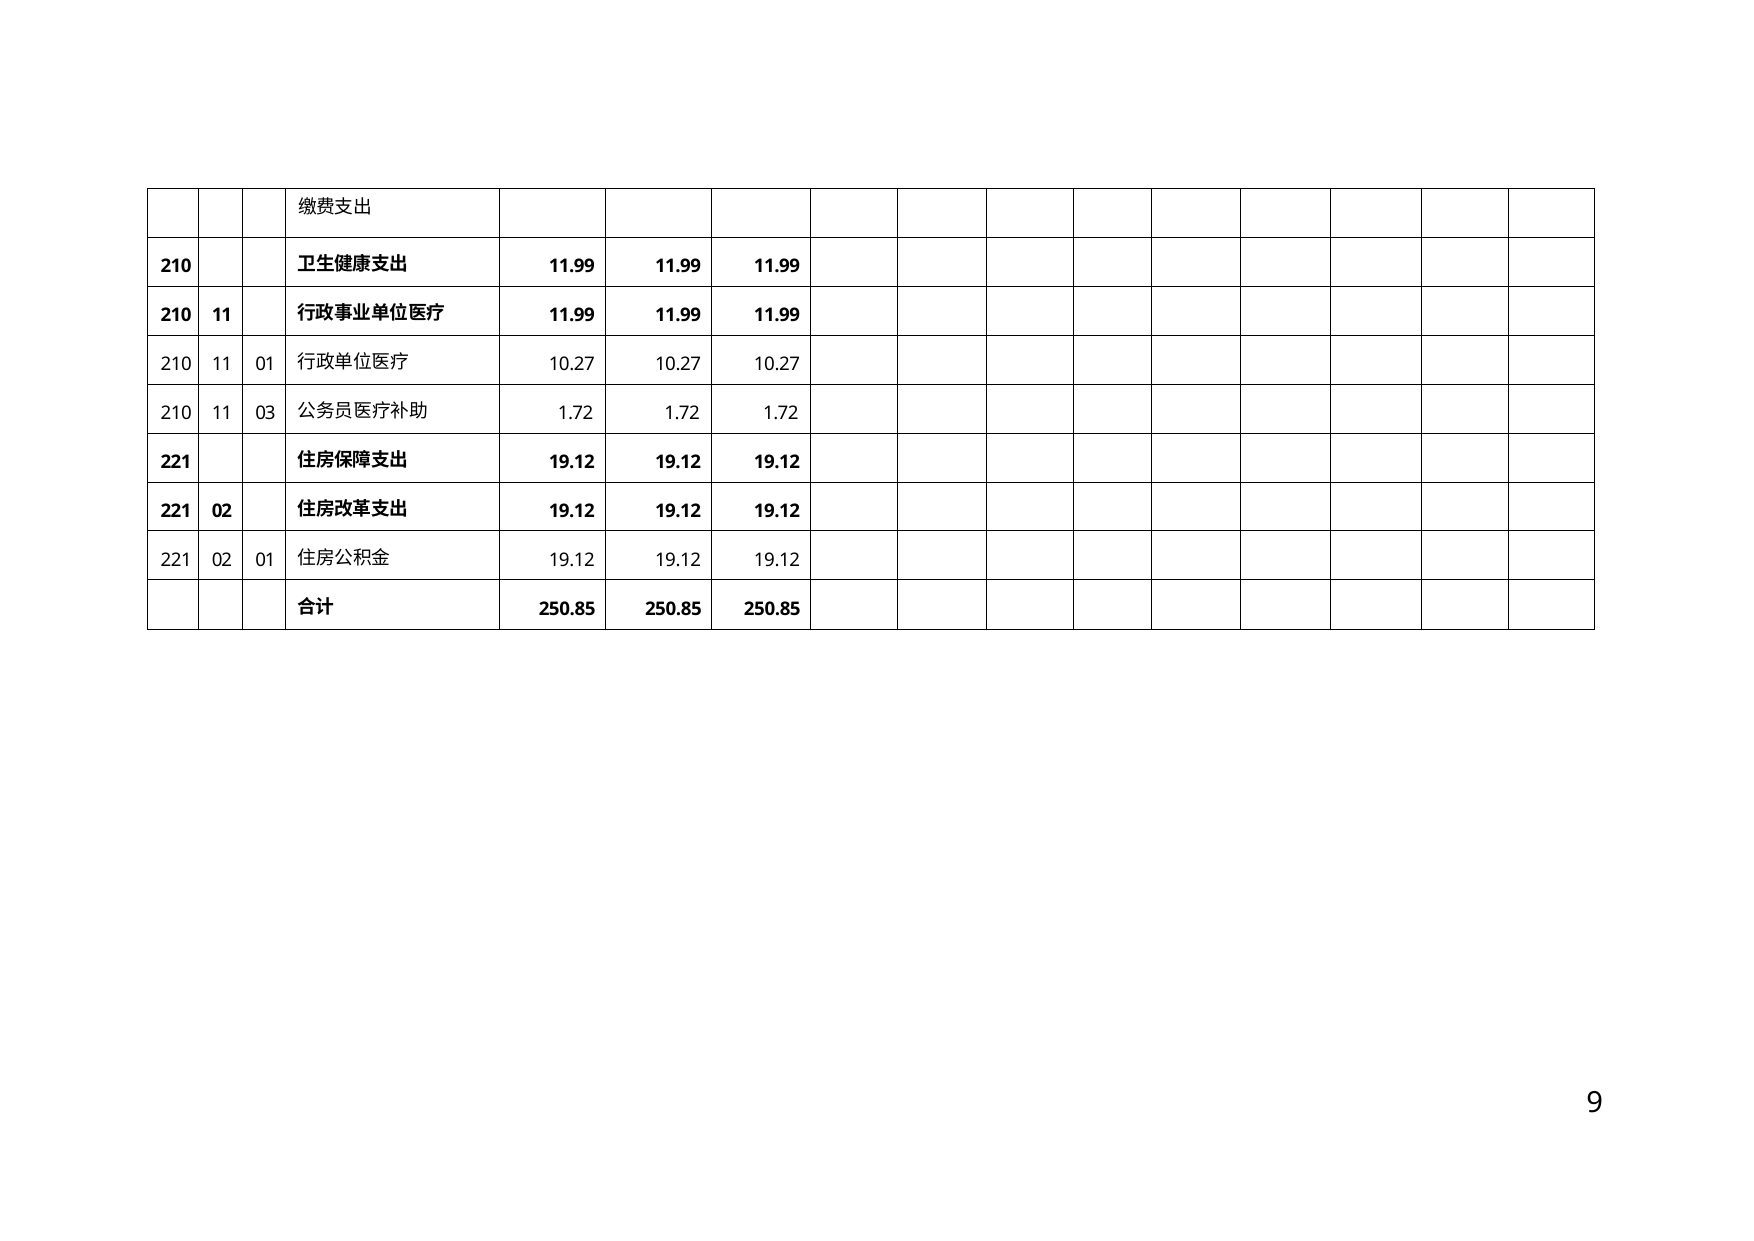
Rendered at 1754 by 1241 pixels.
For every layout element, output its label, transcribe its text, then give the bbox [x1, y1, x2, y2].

table_cell [199, 580, 242, 629]
table_cell [898, 385, 986, 432]
table_cell [1152, 580, 1240, 629]
table_cell 19.12 [500, 483, 605, 530]
table_cell [1241, 385, 1330, 432]
table_cell [199, 238, 242, 286]
table_cell 11.99 [712, 238, 810, 286]
table_cell [1509, 483, 1594, 530]
table_cell [1152, 531, 1240, 579]
table_cell [1509, 434, 1594, 481]
table_cell 19.12 [712, 434, 810, 481]
table_cell [898, 531, 986, 579]
table_cell 10.27 [606, 336, 711, 383]
table_cell 公务员医疗补助 [286, 385, 499, 432]
table_cell 210 [148, 238, 198, 286]
table_cell [1241, 238, 1330, 286]
table_header [243, 189, 285, 237]
table_cell [1509, 580, 1594, 629]
table_cell [1241, 336, 1330, 383]
table_cell [898, 483, 986, 530]
table_cell [811, 238, 897, 286]
table_cell [243, 580, 285, 629]
table_cell 250.85 [712, 580, 810, 629]
table_header [500, 189, 605, 237]
table_cell 1.72 [500, 385, 605, 432]
table_cell 19.12 [712, 531, 810, 579]
table_cell [1331, 531, 1421, 579]
table_cell [1422, 287, 1508, 335]
table_header [1509, 189, 1594, 237]
table_cell 19.12 [606, 483, 711, 530]
table_cell [987, 238, 1073, 286]
table_cell 210 [148, 385, 198, 432]
table_cell 1.72 [712, 385, 810, 432]
table_cell [987, 287, 1073, 335]
table_cell [1331, 580, 1421, 629]
table_cell [811, 336, 897, 383]
table_cell 02 [199, 531, 242, 579]
table_header [712, 189, 810, 237]
table_header [987, 189, 1073, 237]
table_cell [243, 483, 285, 530]
table_cell [1241, 483, 1330, 530]
table_cell [1241, 287, 1330, 335]
table_cell 19.12 [500, 434, 605, 481]
table_cell [898, 287, 986, 335]
table_cell [1509, 531, 1594, 579]
table_header [1422, 189, 1508, 237]
table_cell [1241, 434, 1330, 481]
table_cell 住房公积金 [286, 531, 499, 579]
table_cell 11.99 [500, 238, 605, 286]
table_cell [1152, 483, 1240, 530]
table_cell [1074, 531, 1151, 579]
table_cell 01 [243, 336, 285, 383]
table_cell [811, 580, 897, 629]
table_cell [987, 385, 1073, 432]
table_cell [1331, 483, 1421, 530]
table_cell 11.99 [500, 287, 605, 335]
table_cell [1074, 434, 1151, 481]
table_cell [1422, 580, 1508, 629]
table_cell 210 [148, 287, 198, 335]
table_cell [1422, 531, 1508, 579]
table_cell 11 [199, 385, 242, 432]
table_cell [987, 580, 1073, 629]
table_cell [898, 336, 986, 383]
table_cell [1331, 287, 1421, 335]
table_cell [1509, 336, 1594, 383]
table_cell [898, 434, 986, 481]
table_cell [1331, 238, 1421, 286]
table_header [811, 189, 897, 237]
table_cell [1509, 287, 1594, 335]
table_cell [199, 434, 242, 481]
table_cell [811, 434, 897, 481]
table_cell [1422, 238, 1508, 286]
table_cell [987, 336, 1073, 383]
table_cell [243, 434, 285, 481]
table_cell 10.27 [712, 336, 810, 383]
table_cell 11.99 [606, 287, 711, 335]
table_cell [811, 287, 897, 335]
table_cell [243, 238, 285, 286]
table_cell 住房改革支出 [286, 483, 499, 530]
table_header [1152, 189, 1240, 237]
table_cell [1509, 385, 1594, 432]
table_cell [1422, 336, 1508, 383]
table_cell 11.99 [712, 287, 810, 335]
table_cell 19.12 [606, 434, 711, 481]
table_cell [1152, 238, 1240, 286]
table_cell [1422, 483, 1508, 530]
table_cell [1074, 238, 1151, 286]
table_cell [1241, 580, 1330, 629]
table_header [898, 189, 986, 237]
table_cell 1.72 [606, 385, 711, 432]
table_cell [811, 385, 897, 432]
table_cell [1152, 434, 1240, 481]
table_cell [1074, 385, 1151, 432]
table_cell 合计 [286, 580, 499, 629]
table_cell 11.99 [606, 238, 711, 286]
table_cell [1074, 580, 1151, 629]
table_header [1241, 189, 1330, 237]
table_cell 行政事业单位医疗 [286, 287, 499, 335]
table_cell 19.12 [500, 531, 605, 579]
table_cell 221 [148, 434, 198, 481]
table_cell [898, 238, 986, 286]
table_cell 行政单位医疗 [286, 336, 499, 383]
table_cell 卫生健康支出 [286, 238, 499, 286]
table_cell [1331, 434, 1421, 481]
table_cell 11 [199, 287, 242, 335]
table_cell [1331, 336, 1421, 383]
table_cell 住房保障支出 [286, 434, 499, 481]
table_cell 10.27 [500, 336, 605, 383]
table_cell [1509, 238, 1594, 286]
table_cell [1074, 287, 1151, 335]
table_cell [1152, 336, 1240, 383]
table_cell 03 [243, 385, 285, 432]
table_cell [1331, 385, 1421, 432]
table_cell 210 [148, 336, 198, 383]
table_cell [987, 434, 1073, 481]
table_header [148, 189, 198, 237]
table_header [1074, 189, 1151, 237]
table_cell 250.85 [500, 580, 605, 629]
table_cell 19.12 [606, 531, 711, 579]
table_cell [987, 531, 1073, 579]
table_cell [1422, 385, 1508, 432]
table_cell 250.85 [606, 580, 711, 629]
table_cell [148, 580, 198, 629]
table_cell [987, 483, 1073, 530]
table_cell [1074, 336, 1151, 383]
table_header [199, 189, 242, 237]
table_cell [811, 483, 897, 530]
table_header 缴费支出 [286, 189, 499, 237]
table_cell 01 [243, 531, 285, 579]
table_cell 19.12 [712, 483, 810, 530]
table_header [1331, 189, 1421, 237]
table_cell [811, 531, 897, 579]
table_cell [1074, 483, 1151, 530]
table_cell 221 [148, 483, 198, 530]
table_cell [1152, 385, 1240, 432]
table_cell 221 [148, 531, 198, 579]
table_cell [243, 287, 285, 335]
table_cell 02 [199, 483, 242, 530]
table_cell 11 [199, 336, 242, 383]
table_cell [1241, 531, 1330, 579]
table_cell [1152, 287, 1240, 335]
table_cell [898, 580, 986, 629]
table_cell [1422, 434, 1508, 481]
table_header [606, 189, 711, 237]
